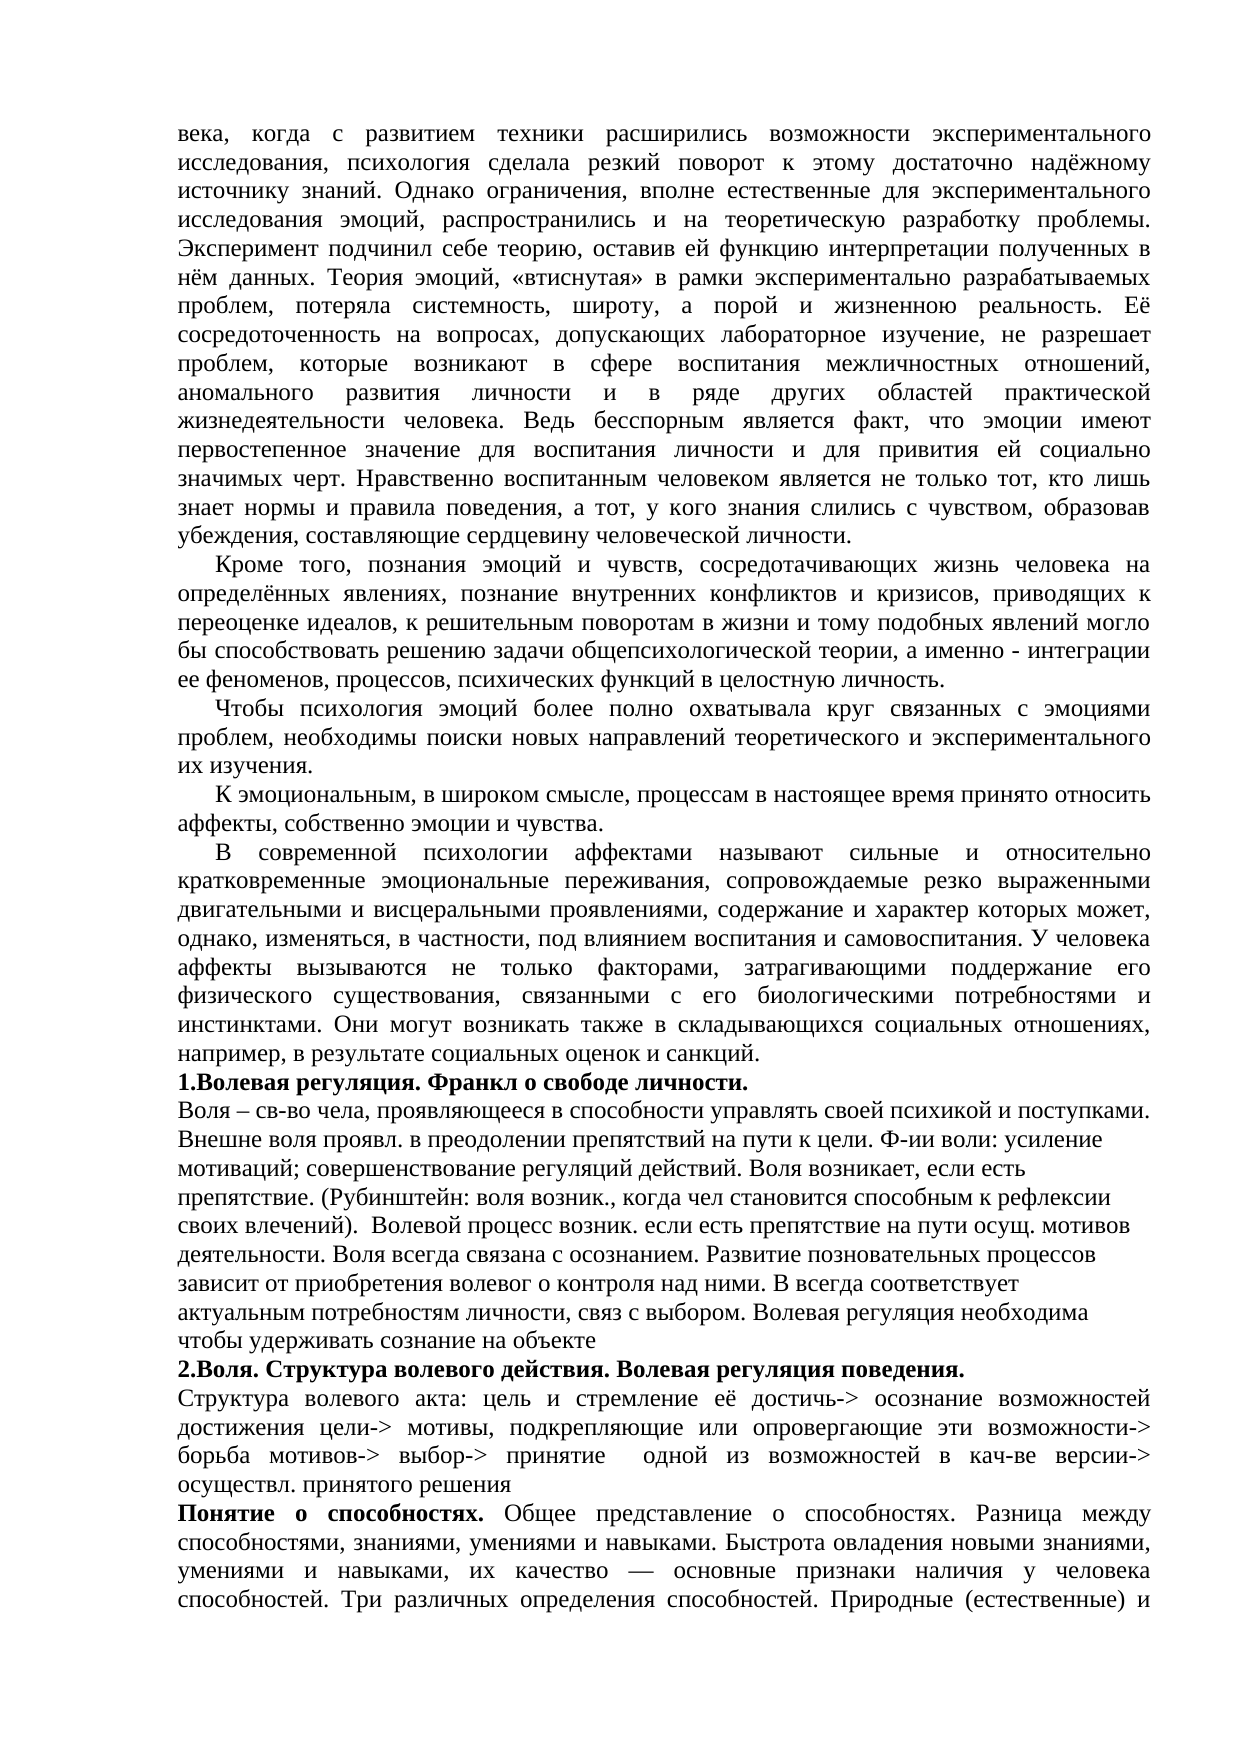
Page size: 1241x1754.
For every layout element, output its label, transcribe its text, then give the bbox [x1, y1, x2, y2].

text Чтобы психология эмоций более полно охватывала круг связанных с эмоциями проблем, необходимы поиски новых направлений теоретического и экспериментального их изучения. [177, 693, 1152, 779]
text 1.Волевая регуляция. Франкл о свободе личности. [177, 1067, 1152, 1096]
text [177, 1498, 1152, 1613]
text 2.Воля. Структура волевого действия. Волевая регуляция поведения. [177, 1354, 1152, 1383]
text К эмоциональным, в широком смысле, процессам в настоящее время принято относить аффекты, собственно эмоции и чувства. [177, 779, 1152, 837]
text Воля – св-во чела, проявляющееся в способности управлять своей психикой и поступками. Внешне воля проявл. в преодолении препятствий на пути к цели. Ф-ии воли: усиление мотиваций; совершенствование регуляций действий. Воля возникает, если есть препятствие. (Рубинштейн: воля возник., когда чел становится способным к рефлексии своих влечений). Волевой процесс возник. если есть препятствие на пути осущ. мотивов деятельности. Воля всегда связана с осознанием. Развитие позновательных процессов зависит от приобретения волевог о контроля над ними. В всегда соответствует актуальным потребностям личности, связ с выбором. Волевая регуляция необходима чтобы удерживать сознание на объекте [177, 1096, 1152, 1354]
text Кроме того, познания эмоций и чувств, сосредотачивающих жизнь человека на определённых явлениях, познание внутренних конфликтов и кризисов, приводящих к переоценке идеалов, к решительным поворотам в жизни и тому подобных явлений могло бы способствовать решению задачи общепсихологической теории, а именно - интеграции ее феноменов, процессов, психических функций в целостную личность. [177, 549, 1152, 693]
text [177, 118, 1152, 549]
text В современной психологии аффектами называют сильные и относительно кратковременные эмоциональные переживания, сопровождаемые резко выраженными двигательными и висцеральными проявлениями, содержание и характер которых может, однако, изменяться, в частности, под влиянием воспитания и самовоспитания. У человека аффекты вызываются не только факторами, затрагивающими поддержание его физического существования, связанными с его биологическими потребностями и инстинктами. Они могут возникать также в складывающихся социальных отношениях, например, в результате социальных оценок и санкций. [177, 837, 1152, 1067]
text Структура волевого акта: цель и стремление её достичь-> осознание возможностей достижения цели-> мотивы, подкрепляющие или опровергающие эти возможности-> борьба мотивов-> выбор-> принятие одной из возможностей в кач-ве версии-> осуществл. принятого решения [177, 1383, 1152, 1498]
